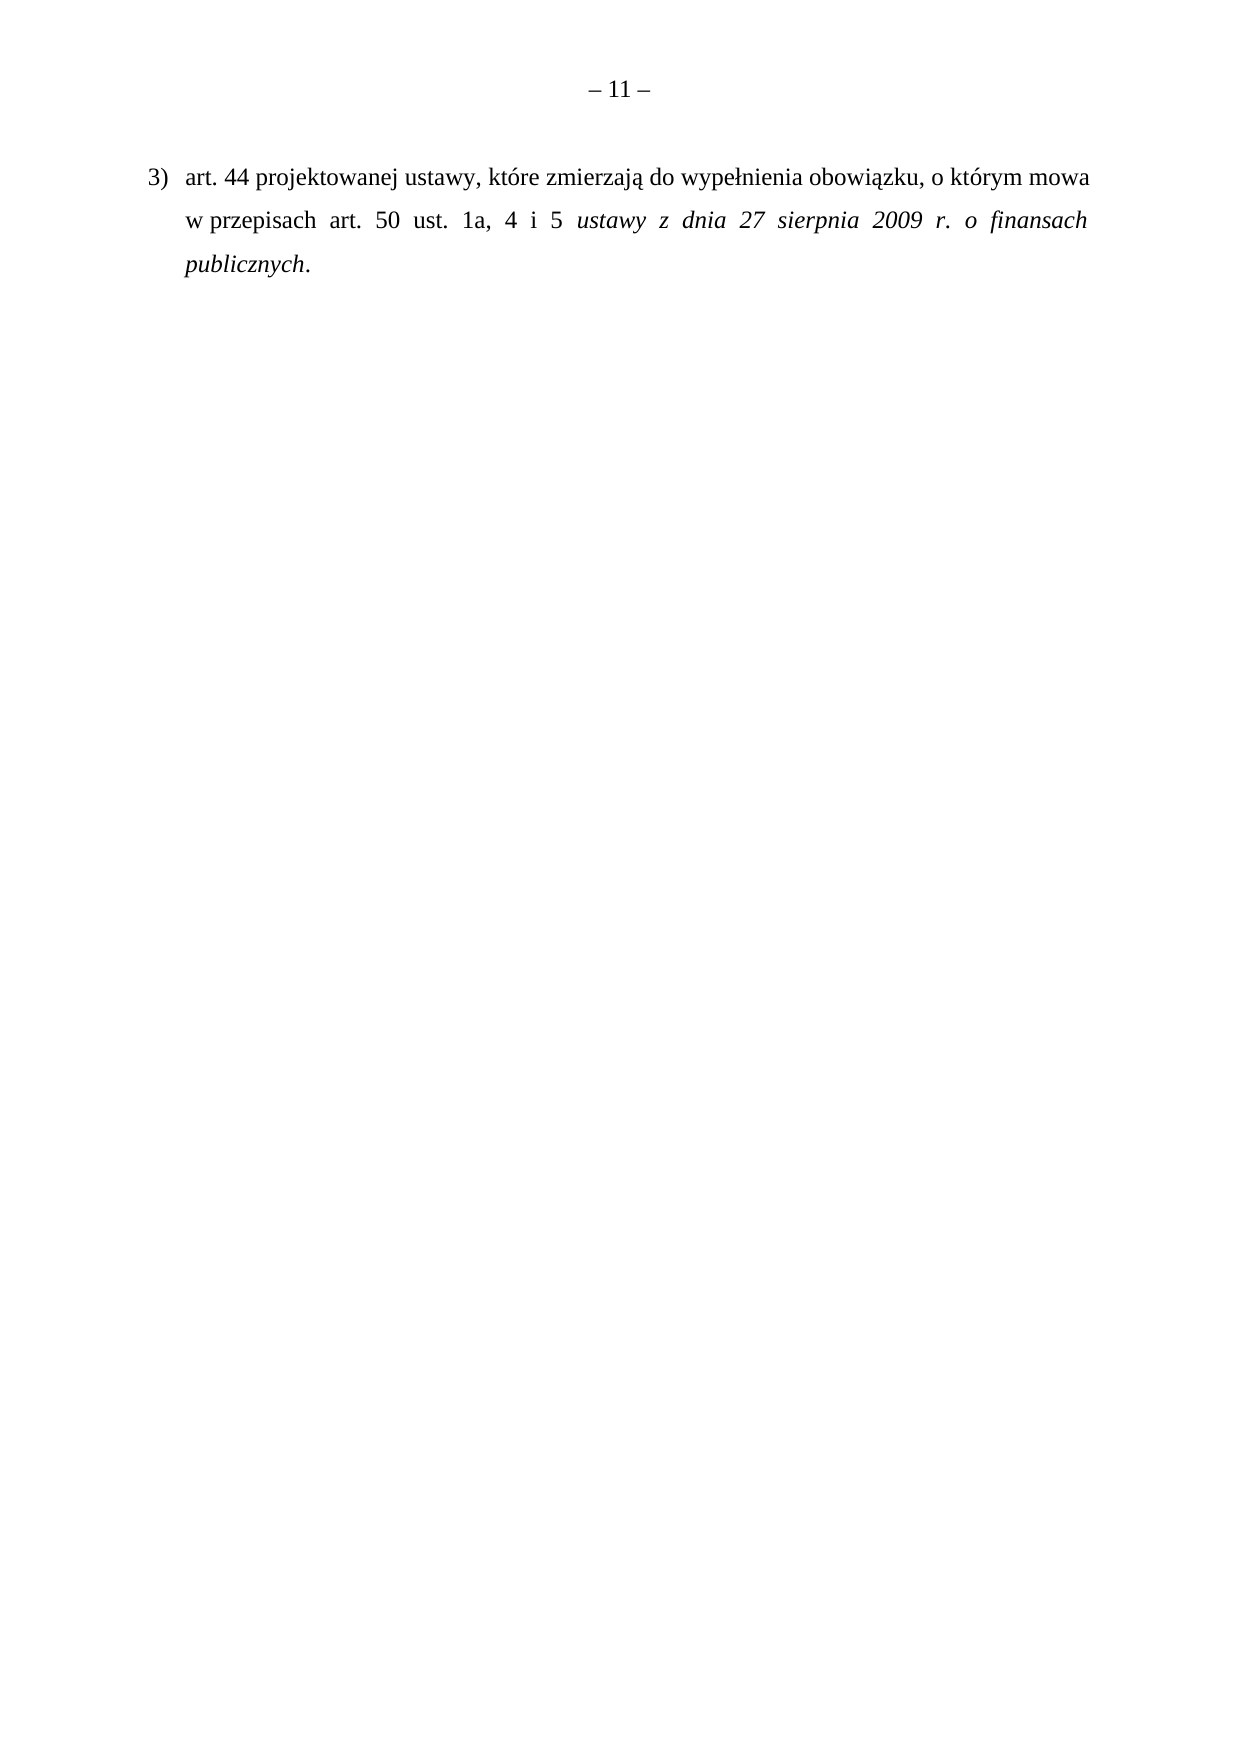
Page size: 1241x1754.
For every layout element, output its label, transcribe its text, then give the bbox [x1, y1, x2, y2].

list art. 44 projektowanej ustawy, które zmierzają do wypełnienia obowiązku, o którym mowa w przepisach art. 50 ust. 1a, 4 i 5 ustawy z dnia 27 sierpnia 2009 r. o finansach publicznych. [148, 162, 1091, 277]
